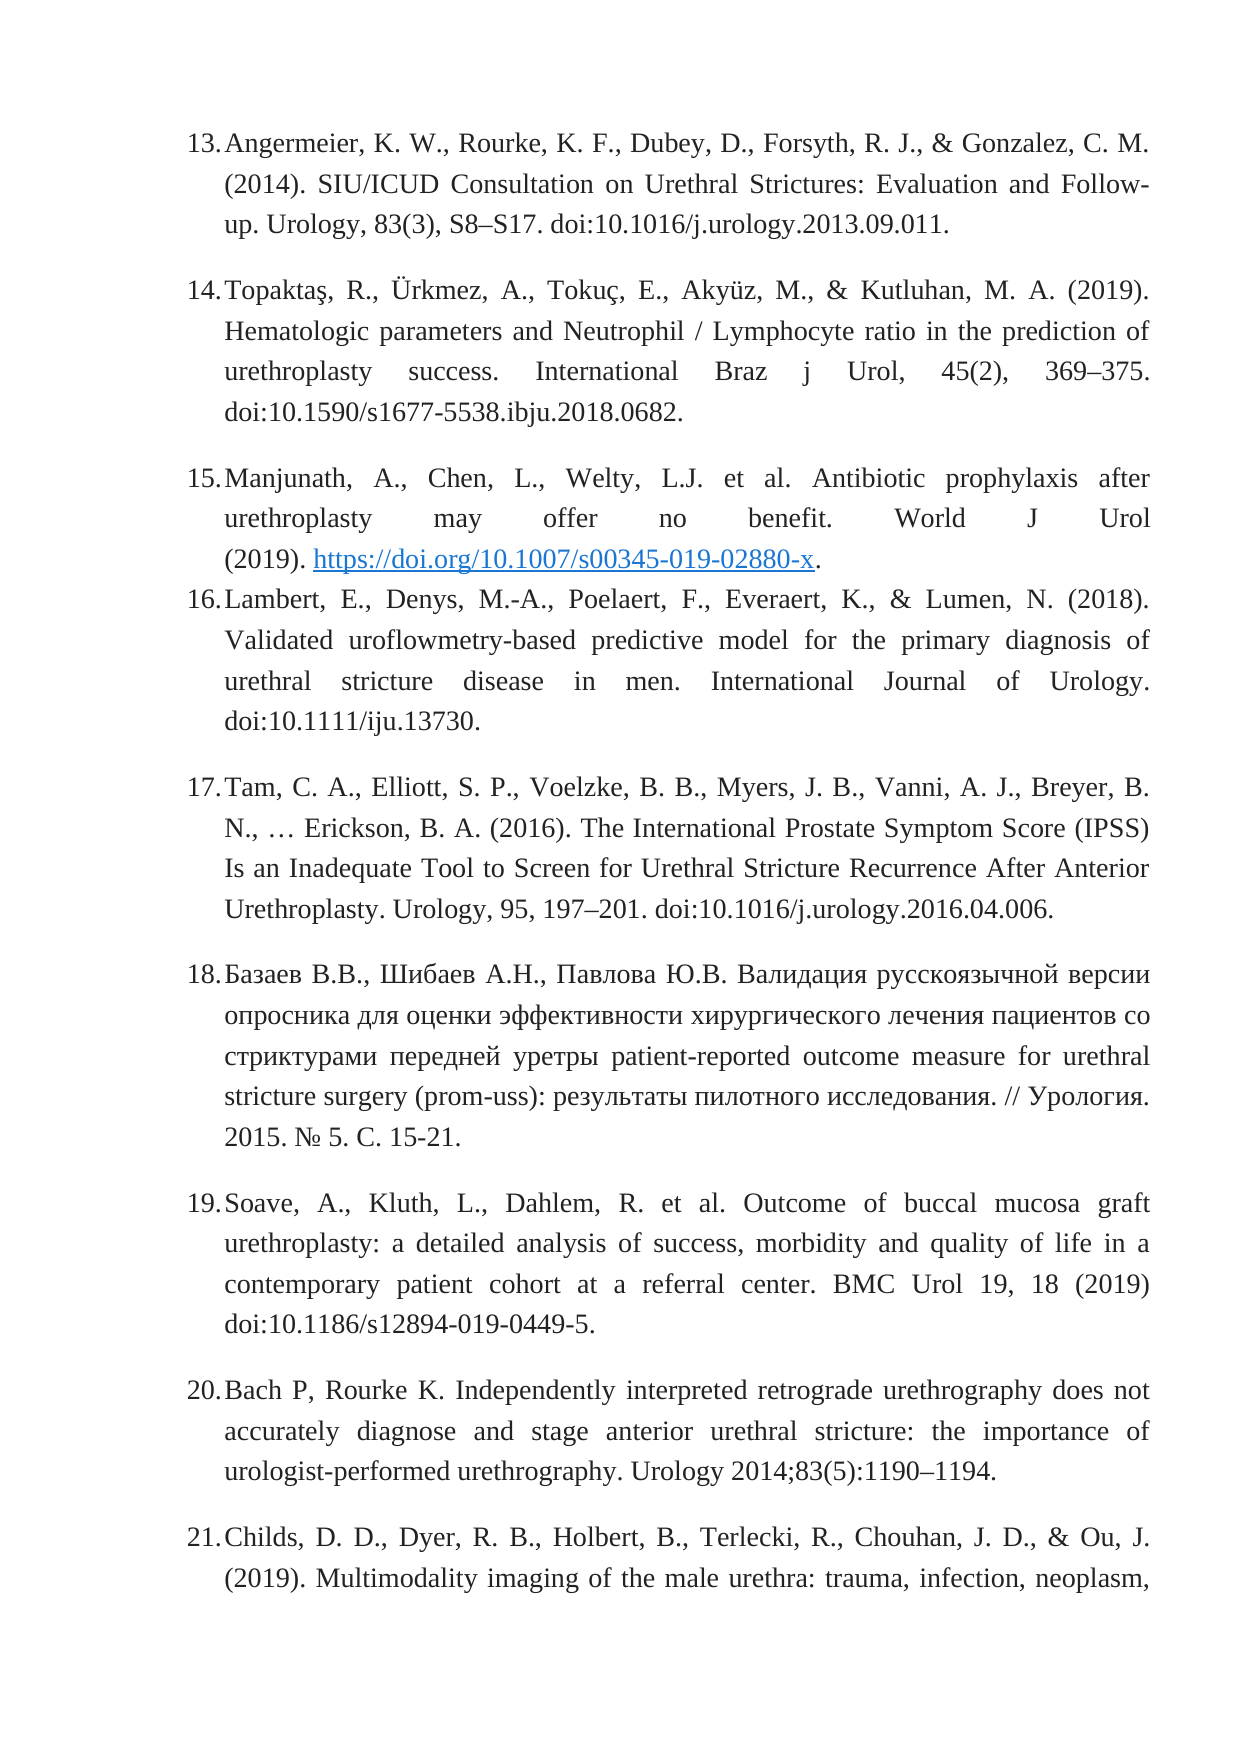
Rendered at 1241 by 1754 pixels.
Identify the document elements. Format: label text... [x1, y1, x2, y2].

list Manjunath, A., Chen, L., Welty, L.J. et al. Antibiotic prophylaxis after urethroplasty may offer no benefit. World J Urol (2019). https://doi.org/10.1007/s00345-019-02880-x. [187, 452, 1152, 574]
list Angermeier, K. W., Rourke, K. F., Dubey, D., Forsyth, R. J., & Gonzalez, C. M. (2014). SIU/ICUD Consultation on Urethral Strictures: Evaluation and Follow-up. Urology, 83(3), S8–S17. doi:10.1016/j.urology.2013.09.011. [187, 118, 1152, 240]
list Tam, C. A., Elliott, S. P., Voelzke, B. B., Myers, J. B., Vanni, A. J., Breyer, B. N., … Erickson, B. A. (2016). The International Prostate Symptom Score (IPSS) Is an Inadequate Tool to Screen for Urethral Stricture Recurrence After Anterior Urethroplasty. Urology, 95, 197–201. doi:10.1016/j.urology.2016.04.006. [187, 762, 1152, 924]
list Базаев В.В., Шибаев А.Н., Павлова Ю.В. Валидация русскоязычной версии опросника для оценки эффективности хирургического лечения пациентов со стриктурами передней уретры patient-reported outcome measure for urethral stricture surgery (prom-uss): результаты пилотного исследования. // Урология. 2015. № 5. С. 15-21. [187, 949, 1152, 1152]
list Lambert, E., Denys, M.-A., Poelaert, F., Everaert, K., & Lumen, N. (2018). Validated uroflowmetry-based predictive model for the primary diagnosis of urethral stricture disease in men. International Journal of Urology. doi:10.1111/iju.13730. [187, 574, 1152, 737]
list Soave, A., Kluth, L., Dahlem, R. et al. Outcome of buccal mucosa graft urethroplasty: a detailed analysis of success, morbidity and quality of life in a contemporary patient cohort at a referral center. BMC Urol 19, 18 (2019) doi:10.1186/s12894-019-0449-5. [187, 1177, 1152, 1340]
list Topaktaş, R., Ürkmez, A., Tokuç, E., Akyüz, M., & Kutluhan, M. A. (2019). Hematologic parameters and Neutrophil / Lymphocyte ratio in the prediction of urethroplasty success. International Braz j Urol, 45(2), 369–375. doi:10.1590/s1677-5538.ibju.2018.0682. [187, 265, 1152, 427]
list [187, 1512, 1152, 1593]
list Bach P, Rourke K. Independently interpreted retrograde urethrography does not accurately diagnose and stage anterior urethral stricture: the importance of urologist-performed urethrography. Urology 2014;83(5):1190–1194. [187, 1365, 1152, 1487]
